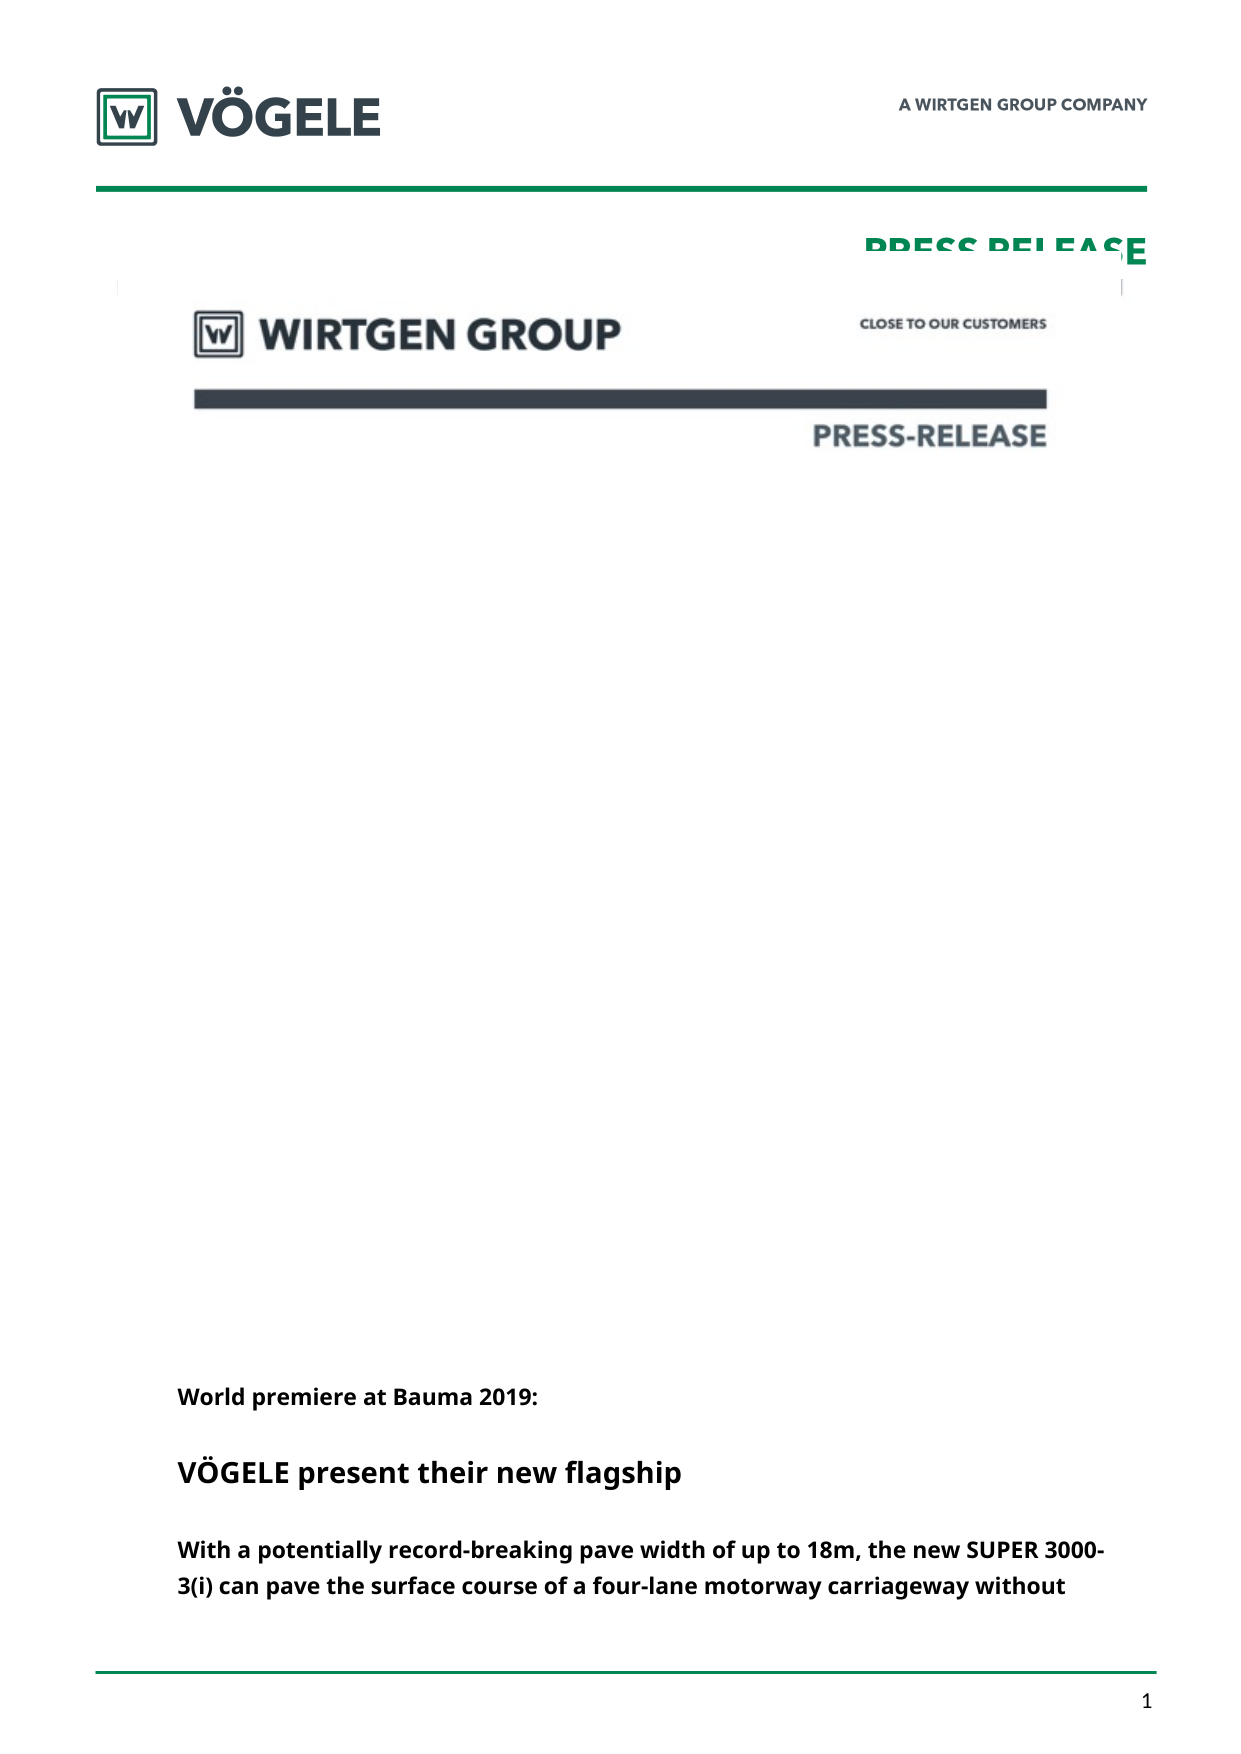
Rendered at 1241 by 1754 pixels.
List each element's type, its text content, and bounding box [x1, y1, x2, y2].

text World premiere at Bauma 2019: [177, 1381, 1122, 1412]
picture [67, 1662, 1196, 1678]
text VÖGELE present their new flagship [177, 1453, 1122, 1492]
text With a potentially record-breaking pave width of up to 18m, the new SUPER 3000-3(i) can pave the surface course of a four-lane motorway carriageway without joints. As a representative of the Premium Line, the large paver additionally incorporates all the features of the latest "Dash 3" generation. Other highlights include the innovative material transport and the new hydraulic tamper-stroke adjustment. [177, 1534, 1122, 1601]
picture [76, 73, 1174, 1309]
